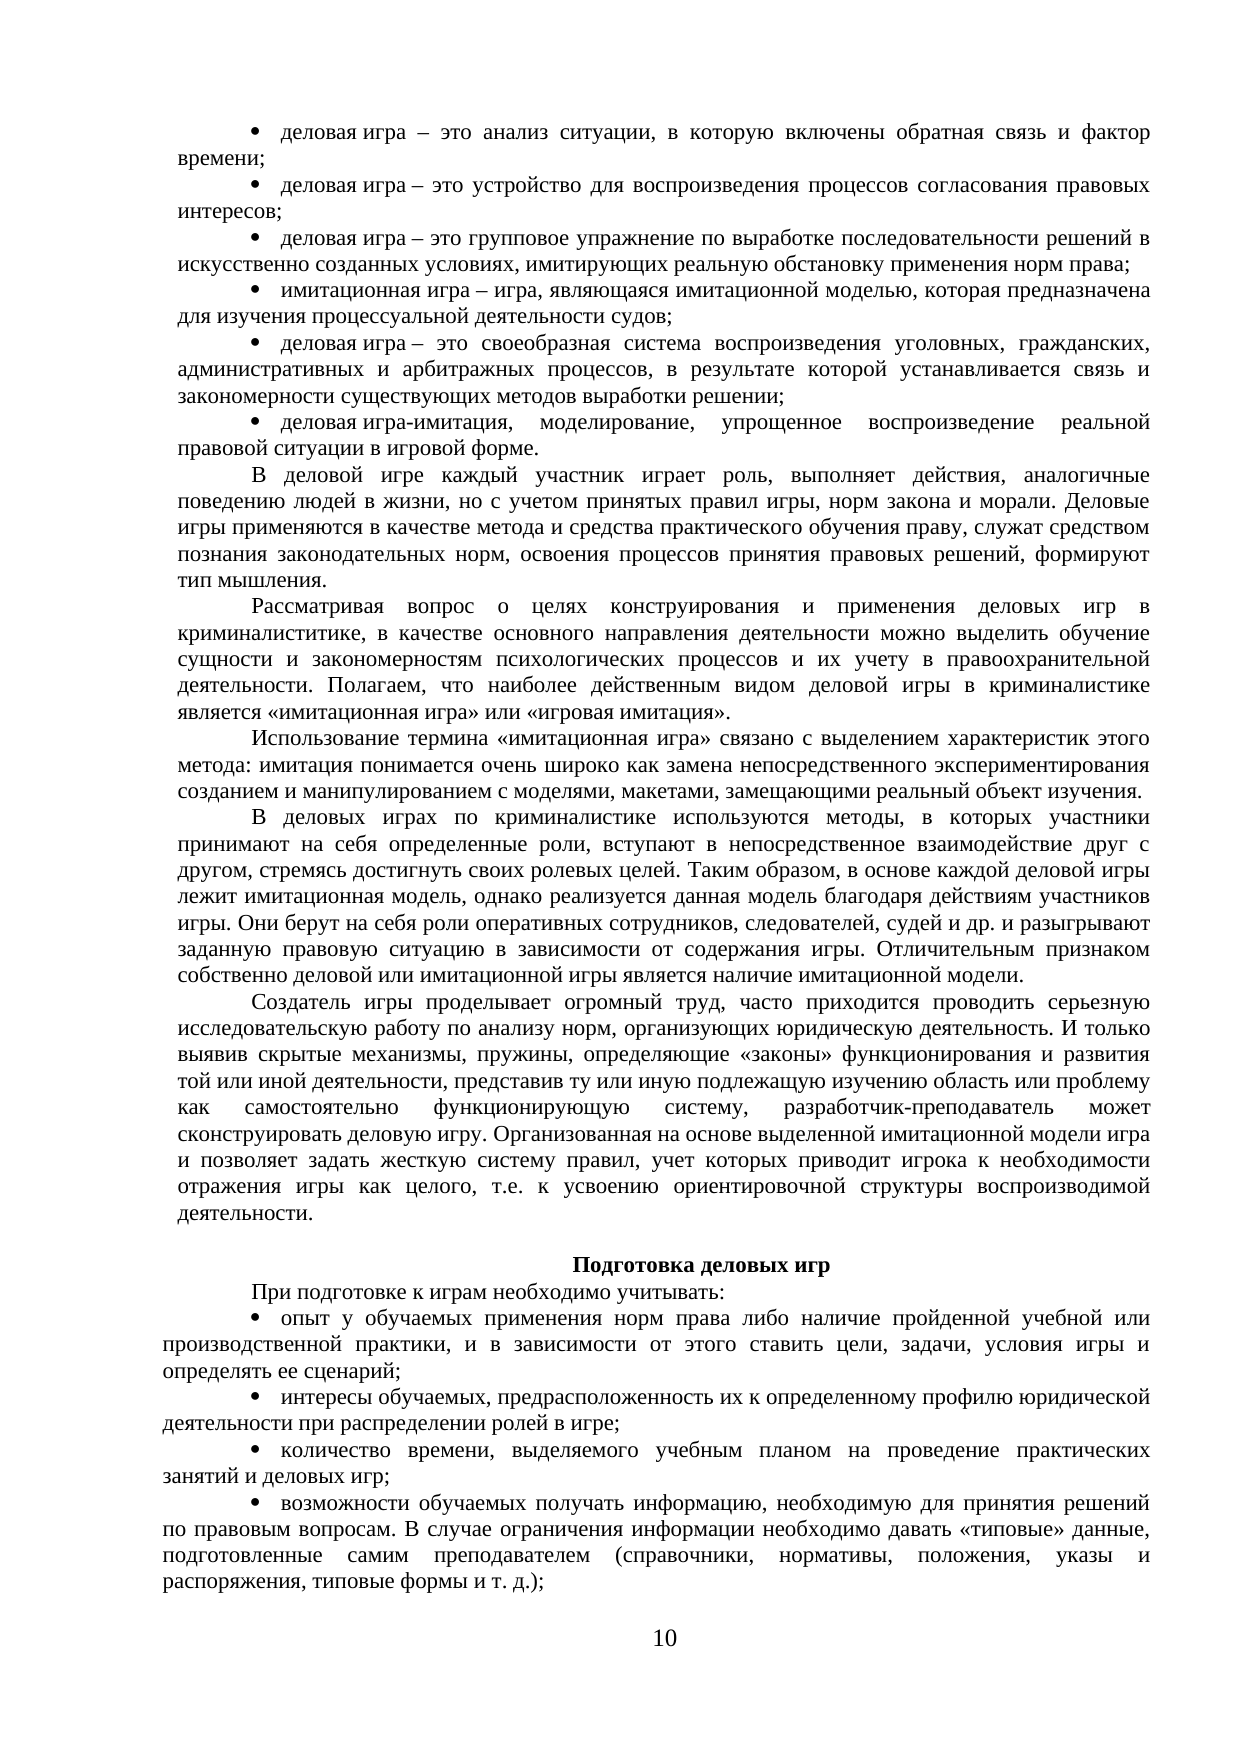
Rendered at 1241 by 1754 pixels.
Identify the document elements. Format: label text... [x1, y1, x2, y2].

list имитационная игра – игра, являющаяся имитационной моделью, которая предназначена для изучения процессуальной деятельности судов; [177, 276, 1152, 329]
text Использование термина «имитационная игра» связано с выделением характеристик этого метода: имитация понимается очень широко как замена непосредственного экспериментирования созданием и манипулированием с моделями, макетами, замещающими реальный объект изучения. [177, 724, 1152, 803]
list возможности обучаемых получать информацию, необходимую для принятия решений по правовым вопросам. В случае ограничения информации необходимо давать «типовые» данные, подготовленные самим преподавателем (справочники, нормативы, положения, указы и распоряжения, типовые формы и т. д.); [162, 1488, 1152, 1594]
list деловая игра – это своеобразная система воспроизведения уголовных, гражданских, административных и арбитражных процессов, в результате которой устанавливается связь и закономерности существующих методов выработки решении; [177, 329, 1152, 408]
text В деловых играх по криминалистике используются методы, в которых участники принимают на себя определенные роли, вступают в непосредственное взаимодействие друг с другом, стремясь достигнуть своих ролевых целей. Таким образом, в основе каждой деловой игры лежит имитационная модель, однако реализуется данная модель благодаря действиям участников игры. Они берут на себя роли оперативных сотрудников, следователей, судей и др. и разыгрывают заданную правовую ситуацию в зависимости от содержания игры. Отличительным признаком собственно деловой или имитационной игры является наличие имитационной модели. [177, 803, 1152, 988]
text Рассматривая вопрос о целях конструирования и применения деловых игр в криминалиститике, в качестве основного направления деятельности можно выделить обучение сущности и закономерностям психологических процессов и их учету в правоохранительной деятельности. Полагаем, что наиболее действенным видом деловой игры в криминалистике является «имитационная игра» или «игровая имитация». [177, 592, 1152, 724]
list деловая игра – это групповое упражнение по выработке последовательности решений в искусственно созданных условиях, имитирующих реальную обстановку применения норм права; [177, 223, 1152, 276]
text Подготовка деловых игр [177, 1251, 1152, 1278]
list интересы обучаемых, предрасположенность их к определенному профилю юридической деятельности при распределении ролей в игре; [162, 1383, 1152, 1436]
list деловая игра-имитация, моделирование, упрощенное воспроизведение реальной правовой ситуации в игровой форме. [177, 408, 1152, 461]
list опыт у обучаемых применения норм права либо наличие пройденной учебной или производственной практики, и в зависимости от этого ставить цели, задачи, условия игры и определять ее сценарий; [162, 1304, 1152, 1383]
list деловая игра – это анализ ситуации, в которую включены обратная связь и фактор времени; [177, 118, 1152, 171]
list количество времени, выделяемого учебным планом на проведение практических занятий и деловых игр; [162, 1436, 1152, 1488]
text В деловой игре каждый участник играет роль, выполняет действия, аналогичные поведению людей в жизни, но с учетом принятых правил игры, норм закона и морали. Деловые игры применяются в качестве метода и средства практического обучения праву, служат средством познания законодательных норм, освоения процессов принятия правовых решений, формируют тип мышления. [177, 461, 1152, 592]
text При подготовке к играм необходимо учитывать: [177, 1278, 1152, 1304]
text Создатель игры проделывает огромный труд, часто приходится проводить серьезную исследовательскую работу по анализу норм, организующих юридическую деятельность. И только выявив скрытые механизмы, пружины, определяющие «законы» функционирования и развития той или иной деятельности, представив ту или иную подлежащую изучению область или проблему как самостоятельно функционирующую систему, разработчик-преподаватель может сконструировать деловую игру. Организованная на основе выделенной имитационной модели игра и позволяет задать жесткую систему правил, учет которых приводит игрока к необходимости отражения игры как целого, т.е. к усвоению ориентировочной структуры воспроизводимой деятельности. [177, 988, 1152, 1225]
list деловая игра – это устройство для воспроизведения процессов согласования правовых интересов; [177, 171, 1152, 223]
